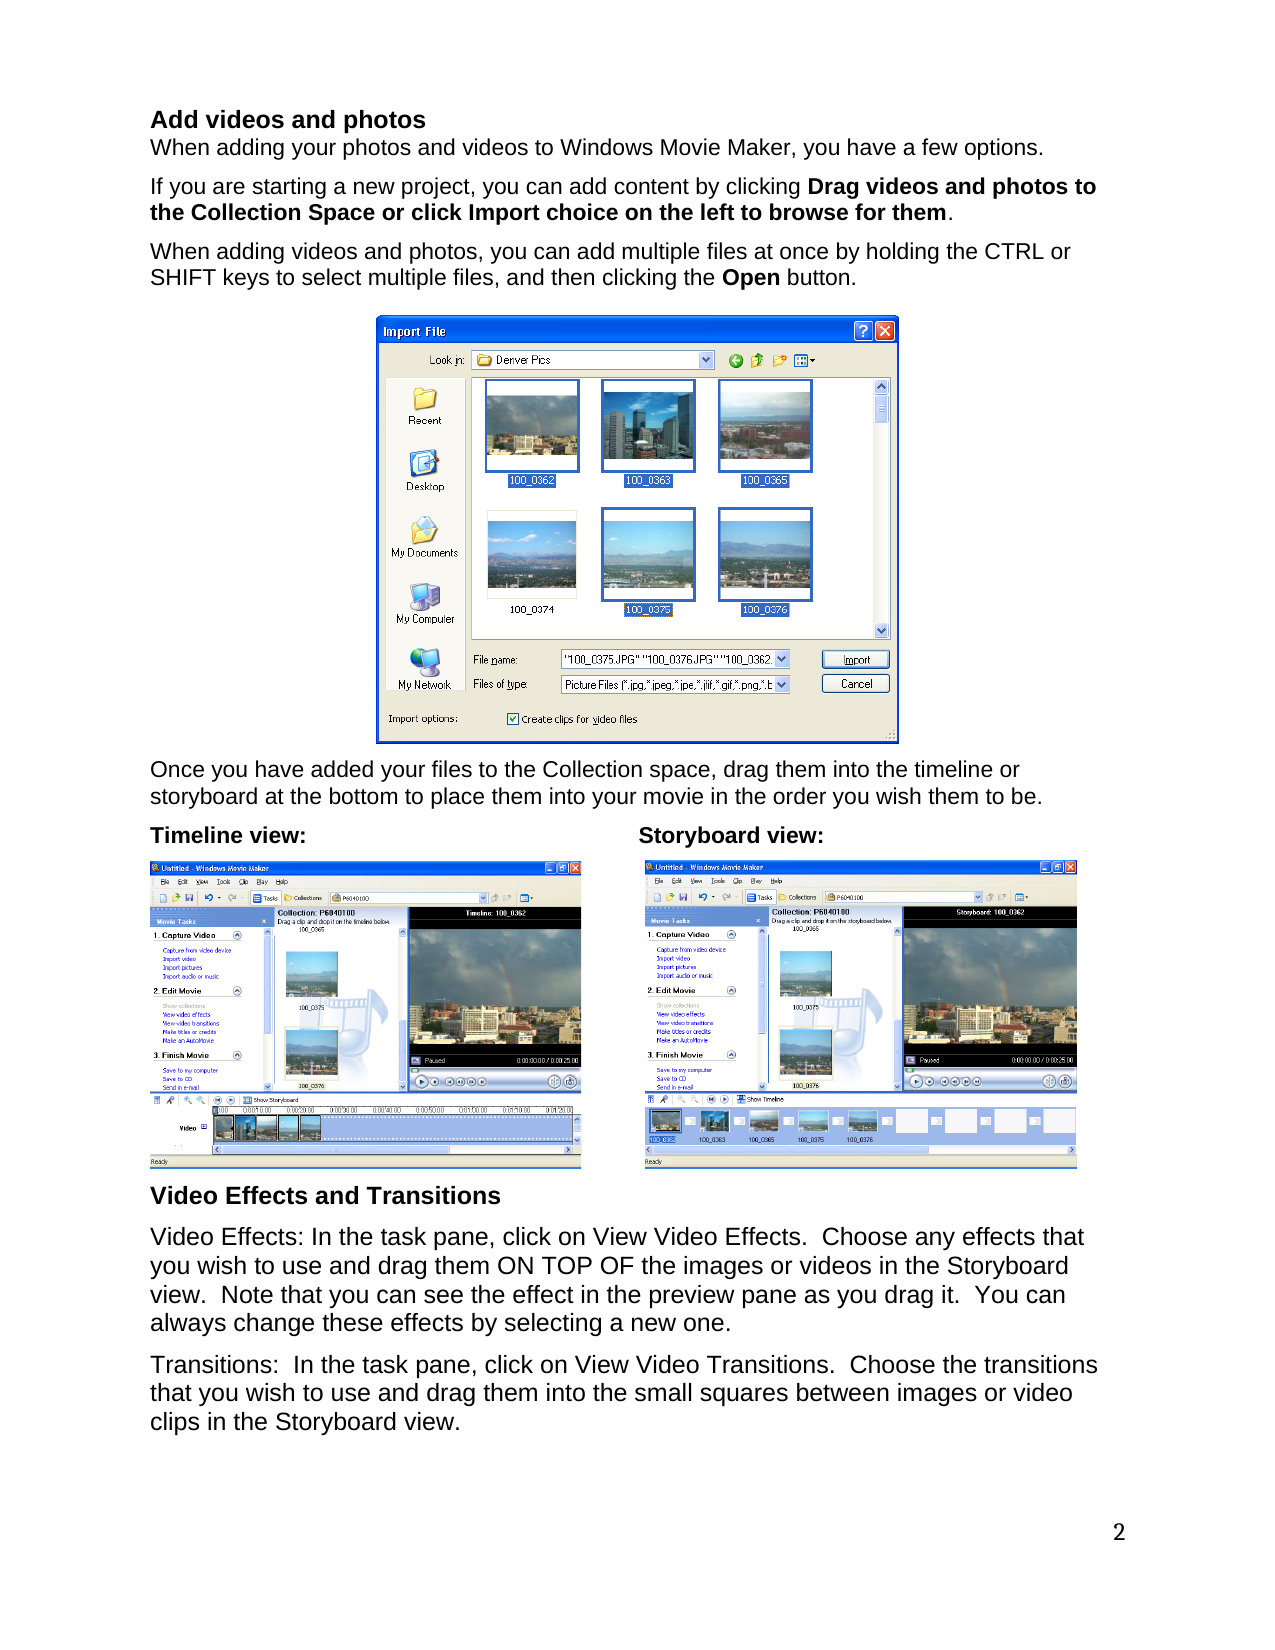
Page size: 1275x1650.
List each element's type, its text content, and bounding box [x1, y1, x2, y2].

picture [150, 861, 582, 1169]
picture [376, 315, 899, 744]
text If you are starting a new project, you can add content by clicking Drag videos and photos to the Collection Space or click Import choice on the left to browse for them. [150, 173, 1125, 225]
text Transitions: In the task pane, click on View Video Transitions. Choose the transitions that you wish to use and drag them into the small squares between images or video clips in the Storyboard view. [150, 1349, 1125, 1436]
text Timeline view: Storyboard view: [150, 822, 1125, 848]
text Video Effects and Transitions [150, 1181, 1125, 1209]
text Once you have added your files to the Collection space, drag them into the timeline or storyboard at the bottom to place them into your movie in the order you wish them to be. [150, 756, 1125, 809]
text When adding videos and photos, you can add multiple files at once by holding the CTRL or SHIFT keys to select multiple files, and then clicking the Open button. [150, 238, 1125, 291]
text Add videos and photos When adding your photos and videos to Windows Movie Maker, you have a few options. [150, 105, 1125, 160]
picture [645, 860, 1077, 1169]
text Video Effects: In the task pane, click on View Video Effects. Choose any effects that you wish to use and drag them ON TOP OF the images or videos in the Storyboard view. Note that you can see the effect in the preview pane as you drag it. You can always change these effects by selecting a new one. [150, 1222, 1125, 1337]
